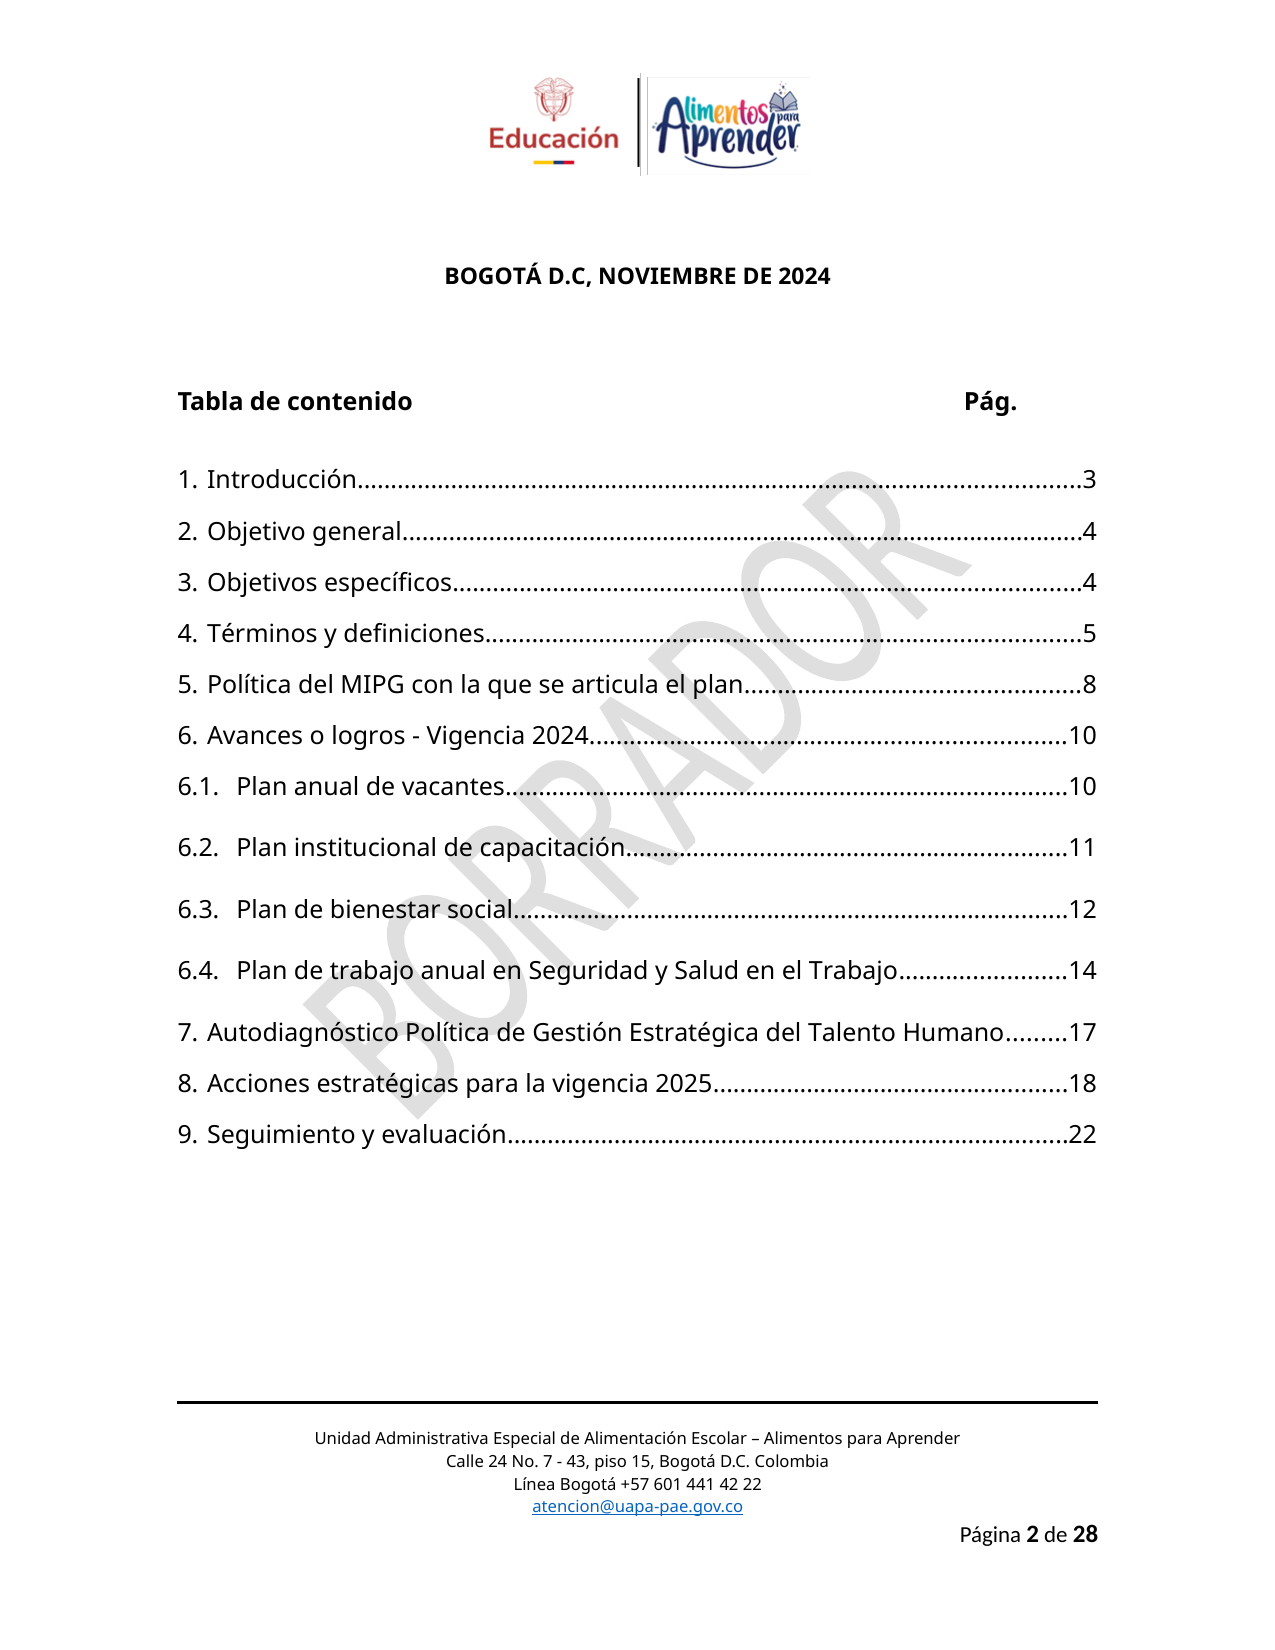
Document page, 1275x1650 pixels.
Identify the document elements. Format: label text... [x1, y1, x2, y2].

picture [465, 73, 810, 176]
subtitle BOGOTÁ D.C, NOVIEMBRE DE 2024 [177, 260, 1098, 291]
